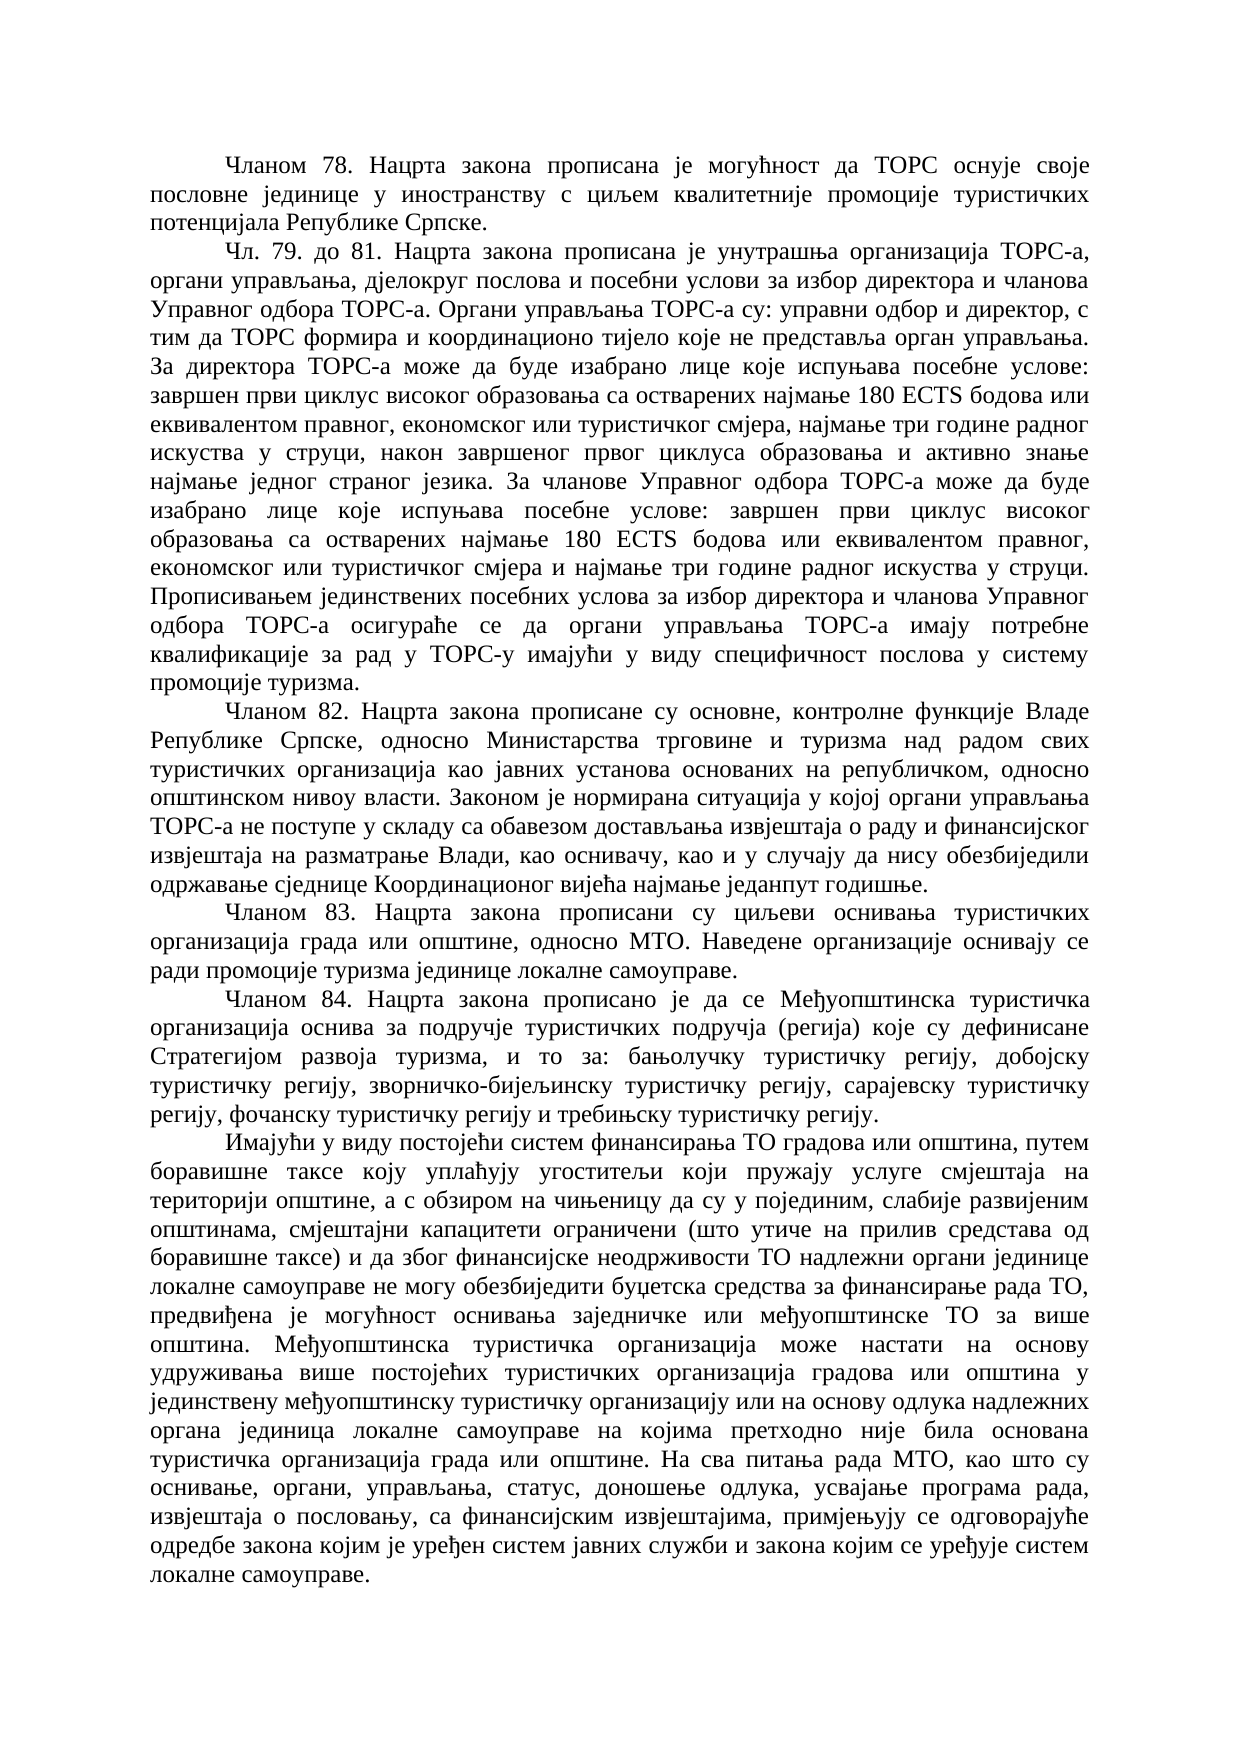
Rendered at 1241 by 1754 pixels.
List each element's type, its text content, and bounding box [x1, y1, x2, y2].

text Чланом 84. Нацрта закона прописано је да се Међуопштинска туристичка организација оснива за подручје туристичких подручја (регија) које су дефинисане Стратегијом развоја туризма, и то за: бањолучку туристичку регију, добојску туристичку регију, зворничко-бијељинску туристичку регију, сарајевску туристичку регију, фочанску туристичку регију и требињску туристичку регију. [150, 984, 1090, 1127]
text Чланом 83. Нацрта закона прописани су циљеви оснивања туристичких организација града или општине, односно МТО. Наведене организације оснивају се ради промоције туризма јединице локалне самоуправе. [150, 897, 1090, 984]
text Чл. 79. до 81. Нацрта закона прописана је унутрашња организација ТОРС-а, органи управљања, дјелокруг послова и посебни услови за избор директора и чланова Управног одбора ТОРС-а. Органи управљања ТОРС-а су: управни одбор и директор, с тим да ТОРС формира и координационо тијело које не представља орган управљања. За директора ТОРС-а може да буде изабрано лице које испуњава посебне услове: завршен први циклус високог образовања са остварених најмање 180 ECTS бодова или еквивалентом правног, економског или туристичког смјера, најмање три године радног искуства у струци, након завршеног првог циклуса образовања и активно знање најмање једног страног језика. За чланове Управног одбора ТОРС-а може да буде изабрано лице које испуњава посебне услове: завршен први циклус високог образовања са остварених најмање 180 ECTS бодова или еквивалентом правног, економског или туристичког смјера и најмање три године радног искуства у струци. Прописивањем јединствених посебних услова за избор директора и чланова Управног одбора ТОРС-а осигураће се да органи управљања ТОРС-а имају потребне квалификације за рад у ТОРС-у имајући у виду специфичност послова у систему промоције туризма. [150, 236, 1090, 696]
text Имајући у виду постојећи систем финансирања ТО градова или општина, путем боравишне таксе коју уплаћују угоститељи који пружају услуге смјештаја на територији општине, а с обзиром на чињеницу да су у појединим, слабије развијеним општинама, смјештајни капацитети ограничени (што утиче на прилив средстава од боравишне таксе) и да због финансијске неодрживости ТО надлежни органи јединице локалне самоуправе не могу обезбиједити буџетска средства за финансирање рада ТО, предвиђена је могућност оснивања заједничке или међуопштинске ТО за више општина. Међуопштинска туристичка организација може настати на основу удруживања више постојећих туристичких организација градова или општина у јединствену међуопштинску туристичку организацију или на основу одлука надлежних органа јединица локалне самоуправе на којима претходно није била основана туристичка организација града или општине. На сва питања рада МТО, као што су оснивање, органи, управљања, статус, доношење одлука, усвајање програма рада, извјештаја о пословању, са финансијским извјештајима, примјењују се одговорајуће одредбе закона којим је уређен систем јавних служби и закона којим се уређује систем локалне самоуправе. [150, 1127, 1090, 1587]
text Чланом 82. Нацрта закона прописане су основне, контролне функције Владе Републике Српске, односно Министарства трговине и туризма над радом свих туристичких организација као јавних установа основаних на републичком, односно општинском нивоу власти. Законом је нормирана ситуација у којој органи управљања ТОРС-а не поступе у складу са обавезом достављања извјештаја о раду и финансијског извјештаја на разматрање Влади, као оснивачу, као и у случају да нису обезбиједили одржавање сједнице Координационог вијећа најмање једанпут годишње. [150, 696, 1090, 897]
text Чланом 78. Нацрта закона прописана је могућност да ТОРС оснује своје пословне јединице у иностранству с циљем квалитетније промоције туристичких потенцијала Републике Српске. [150, 150, 1090, 236]
